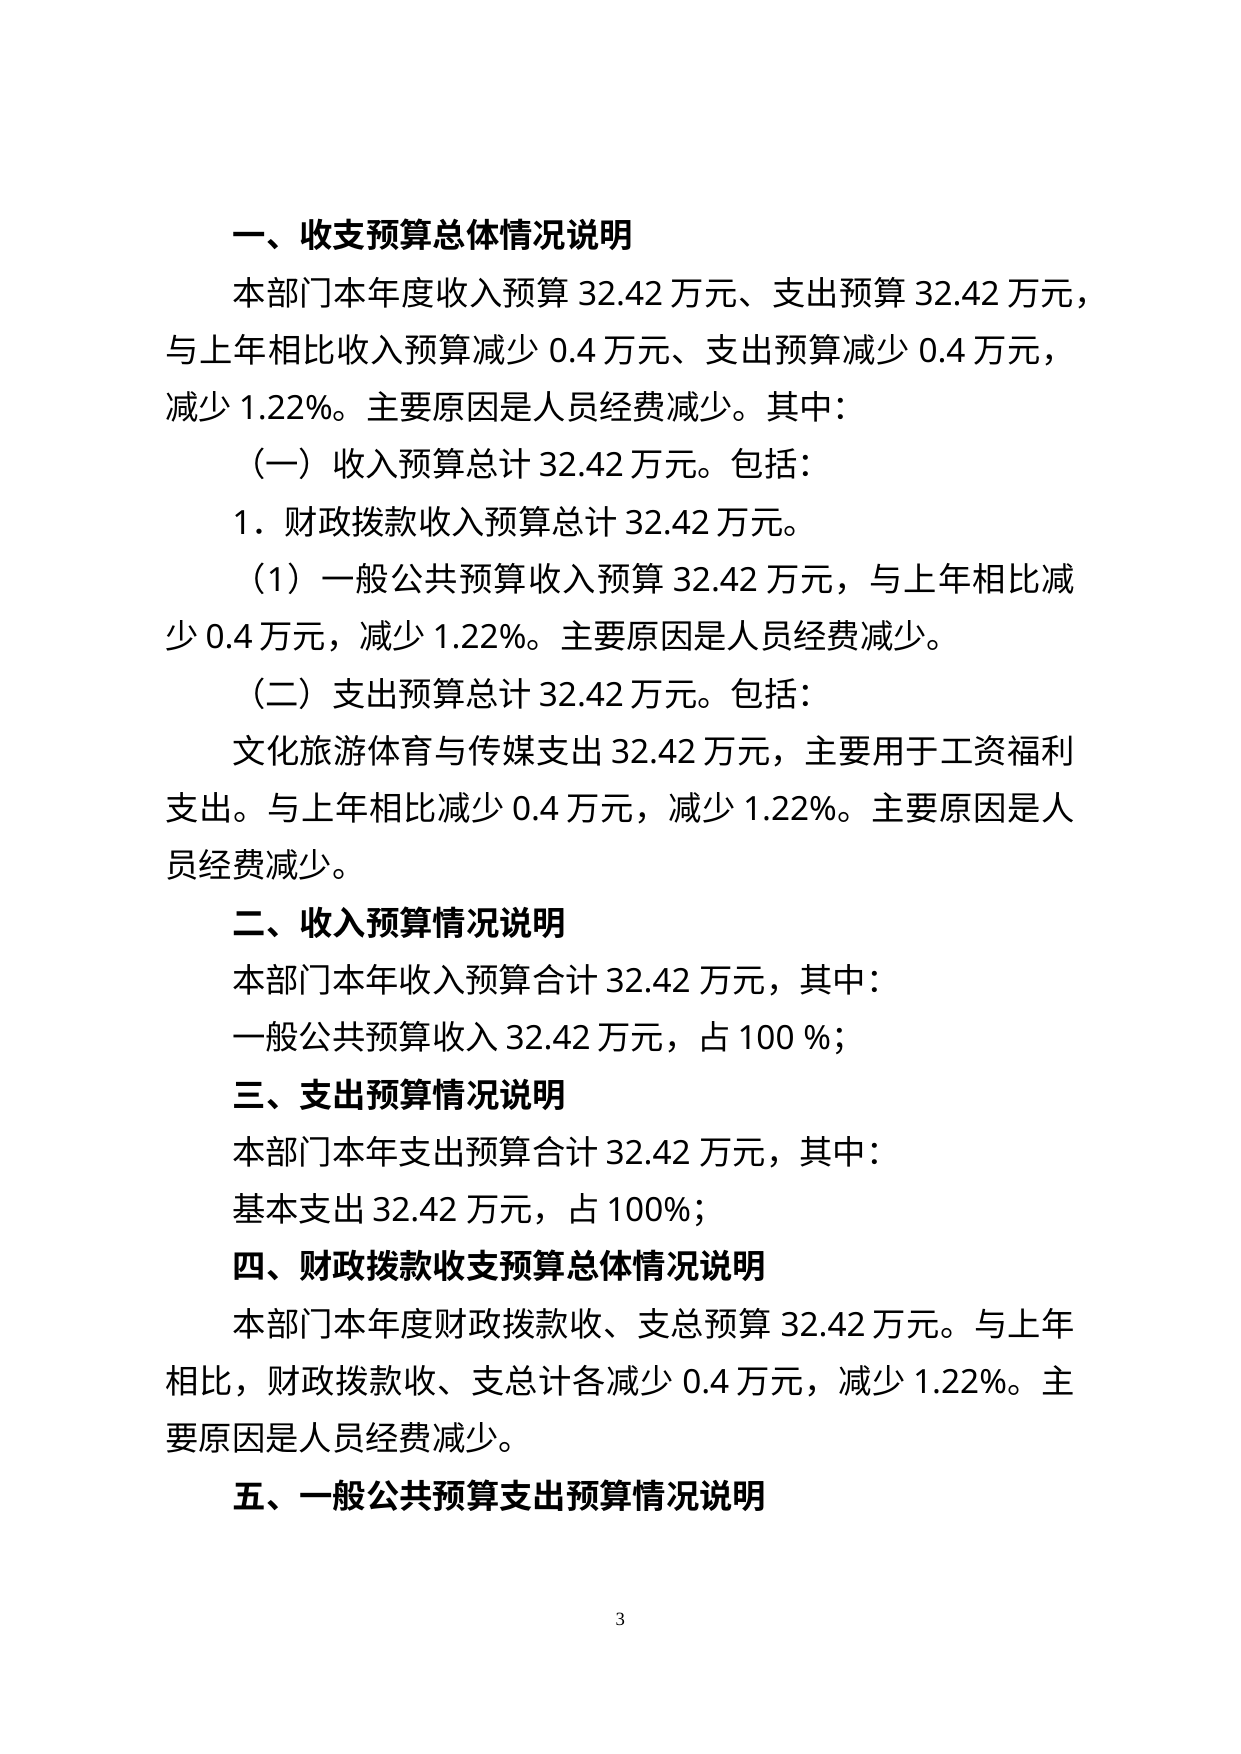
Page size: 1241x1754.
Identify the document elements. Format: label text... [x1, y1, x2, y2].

text 四、财政拨款收支预算总体情况说明 [165, 1233, 1075, 1290]
text 本部门本年支出预算合计32.42 万元，其中： [165, 1118, 1075, 1176]
text 本部门本年收入预算合计32.42 万元，其中： [165, 947, 1075, 1004]
text 五、一般公共预算支出预算情况说明 [165, 1462, 1075, 1519]
text 1．财政拨款收入预算总计32.42万元。 [165, 488, 1075, 546]
text 一般公共预算收入32.42万元，占100 %； [165, 1004, 1075, 1061]
text 本部门本年度收入预算32.42万元、支出预算32.42万元，与上年相比收入预算减少0.4万元、支出预算减少0.4万元，减少1.22%。主要原因是人员经费减少。其中： [165, 259, 1075, 431]
text 三、支出预算情况说明 [165, 1061, 1075, 1118]
text 基本支出32.42 万元，占100%； [165, 1176, 1075, 1233]
text 二、收入预算情况说明 [165, 889, 1075, 947]
text 本部门本年度财政拨款收、支总预算 32.42万元。与上年相比，财政拨款收、支总计各减少0.4万元，减少1.22%。主要原因是人员经费减少。 [165, 1290, 1075, 1462]
text （1）一般公共预算收入预算32.42万元，与上年相比减少0.4万元，减少1.22%。主要原因是人员经费减少。 [165, 546, 1075, 660]
text （二）支出预算总计32.42万元。包括： [165, 660, 1075, 717]
text 一、收支预算总体情况说明 [165, 202, 1075, 259]
text （一）收入预算总计32.42万元。包括： [165, 431, 1075, 488]
text 文化旅游体育与传媒支出32.42万元，主要用于工资福利支出。与上年相比减少0.4万元，减少1.22%。主要原因是人员经费减少。 [165, 717, 1075, 889]
